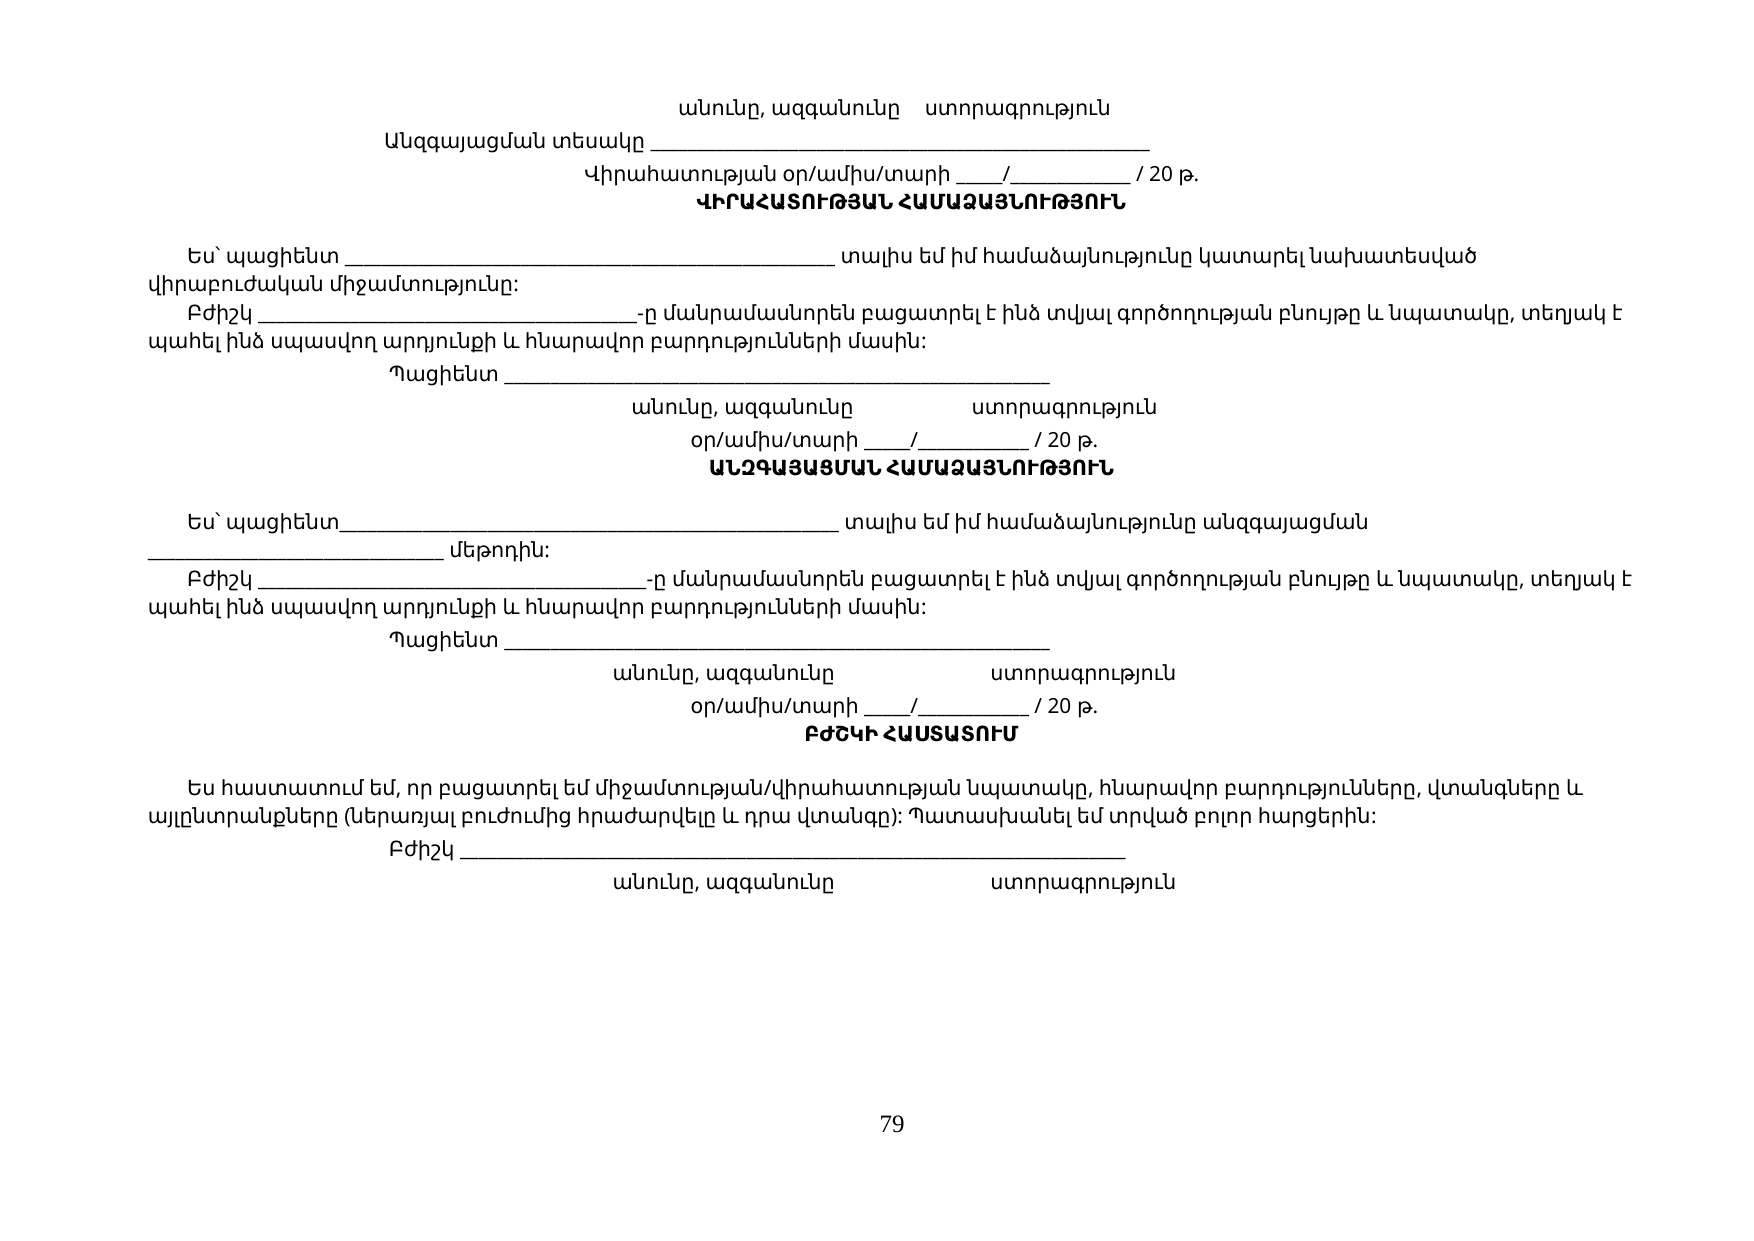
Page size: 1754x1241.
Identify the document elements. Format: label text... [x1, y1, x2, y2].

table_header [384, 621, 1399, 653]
text ԲԺՇԿԻ ՀԱՍՏԱՏՈՒՄ [148, 719, 1636, 748]
text Բժիշկ _________________________________________-ը մանրամասնորեն բացատրել է ինձ տվյալ գործողության բնույթը և նպատակը, տեղյակ է պահել ինձ սպասվող արդյունքի և հնարավոր բարդությունների մասին: [148, 298, 1636, 355]
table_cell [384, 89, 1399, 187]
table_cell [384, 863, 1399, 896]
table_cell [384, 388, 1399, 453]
text ՎԻՐԱՀԱՏՈՒԹՅԱՆ ՀԱՄԱՁԱՅՆՈՒԹՅՈՒՆ [148, 187, 1636, 216]
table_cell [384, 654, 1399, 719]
text Բժիշկ __________________________________________-ը մանրամասնորեն բացատրել է ինձ տվյալ գործողության բնույթը և նպատակը, տեղյակ է պահել ինձ սպասվող արդյունքի և հնարավոր բարդությունների մասին: [148, 564, 1636, 621]
text ԱՆԶԳԱՅԱՑՄԱՆ ՀԱՄԱՁԱՅՆՈՒԹՅՈՒՆ [148, 453, 1636, 482]
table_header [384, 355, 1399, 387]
text Ես հաստատում եմ, որ բացատրել եմ միջամտության/վիրահատության նպատակը, հնարավոր բարդությունները, վտանգները և այլընտրանքները (ներառյալ բուժումից հրաժարվելը և դրա վտանգը): Պատասխանել եմ տրված բոլոր հարցերին: [148, 773, 1636, 830]
text Ես՝ պացիենտ______________________________________________________ տալիս եմ իմ համաձայնությունը անզգայացման ________________________________ մեթոդին: [148, 507, 1636, 564]
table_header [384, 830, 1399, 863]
text Ես՝ պացիենտ _____________________________________________________ տալիս եմ իմ համաձայնությունը կատարել նախատեսված վիրաբուժական միջամտությունը: [148, 241, 1636, 298]
